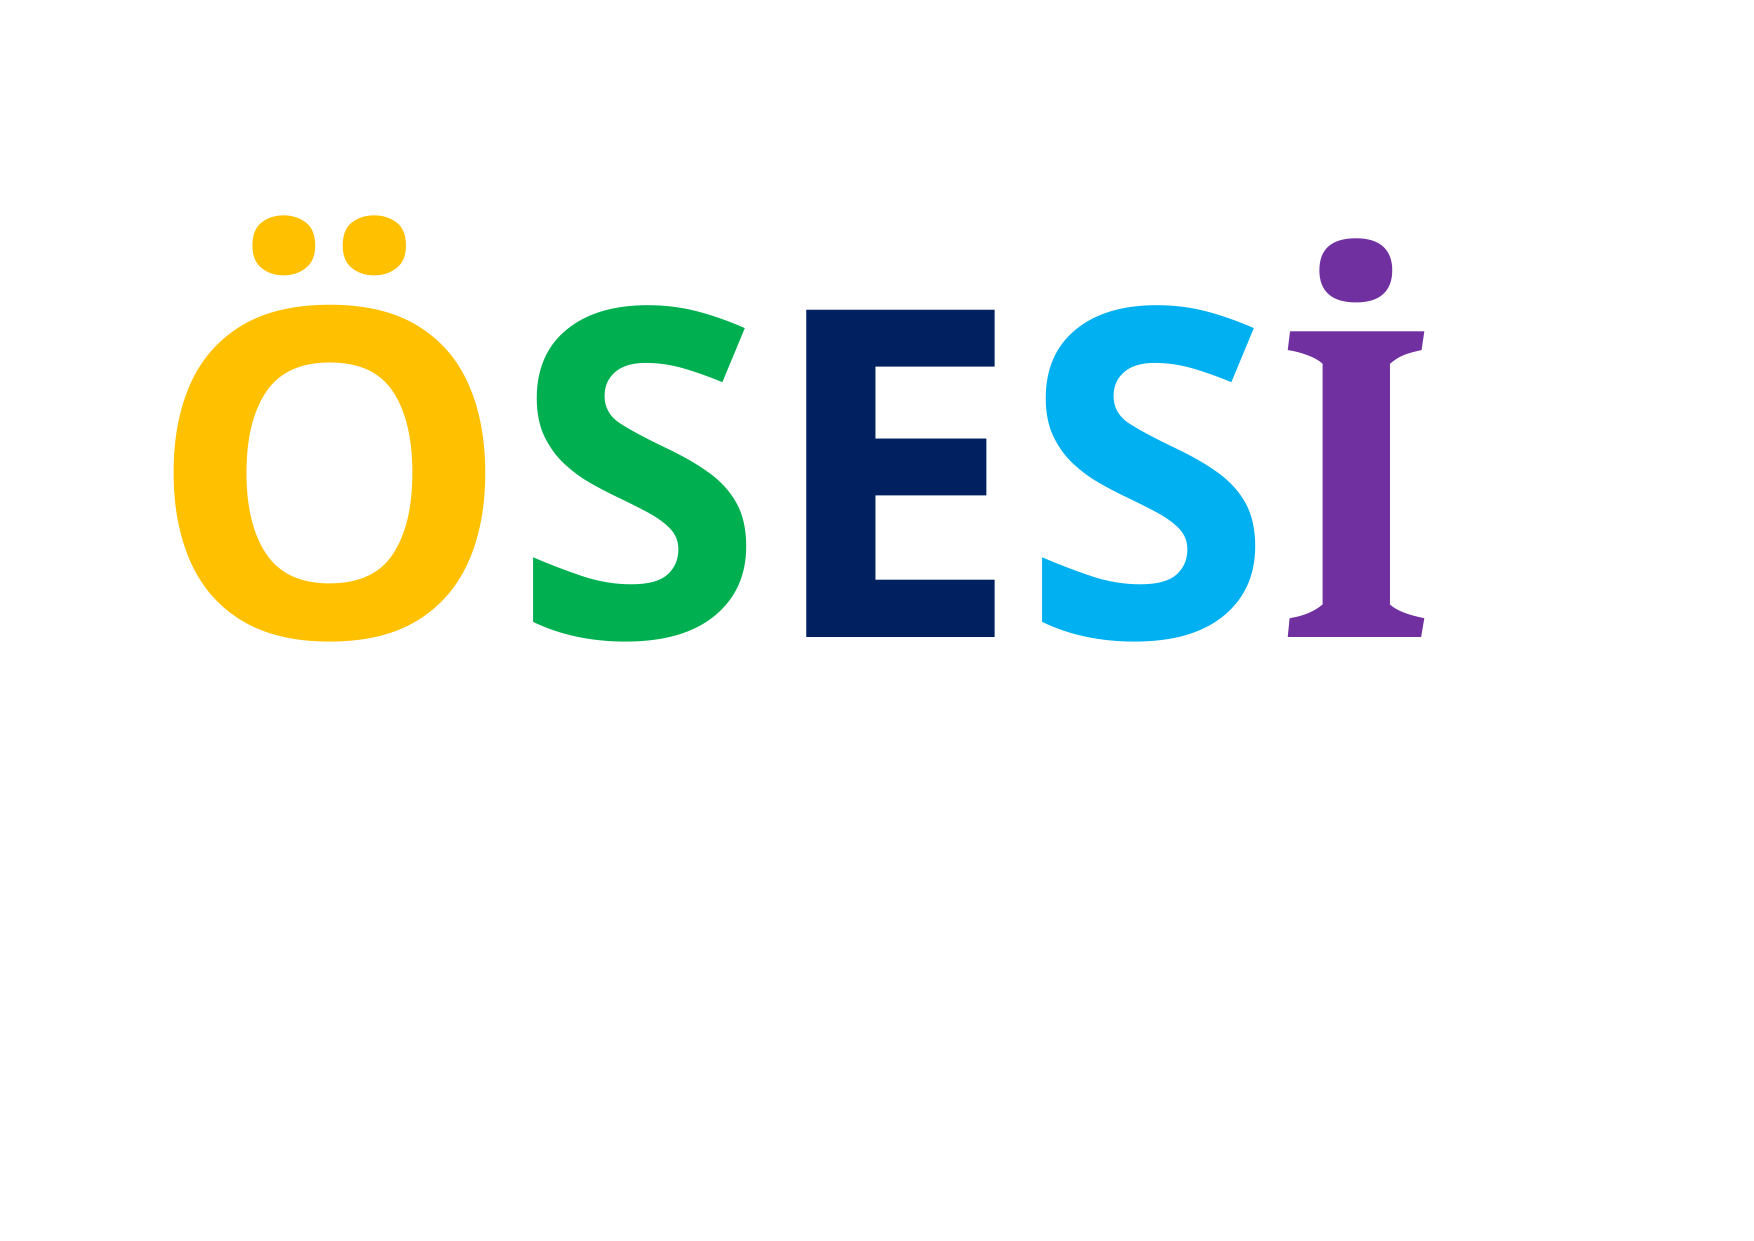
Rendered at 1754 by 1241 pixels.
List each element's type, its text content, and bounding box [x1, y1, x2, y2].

text MÜZİK KÖSESİ [148, 148, 1606, 772]
